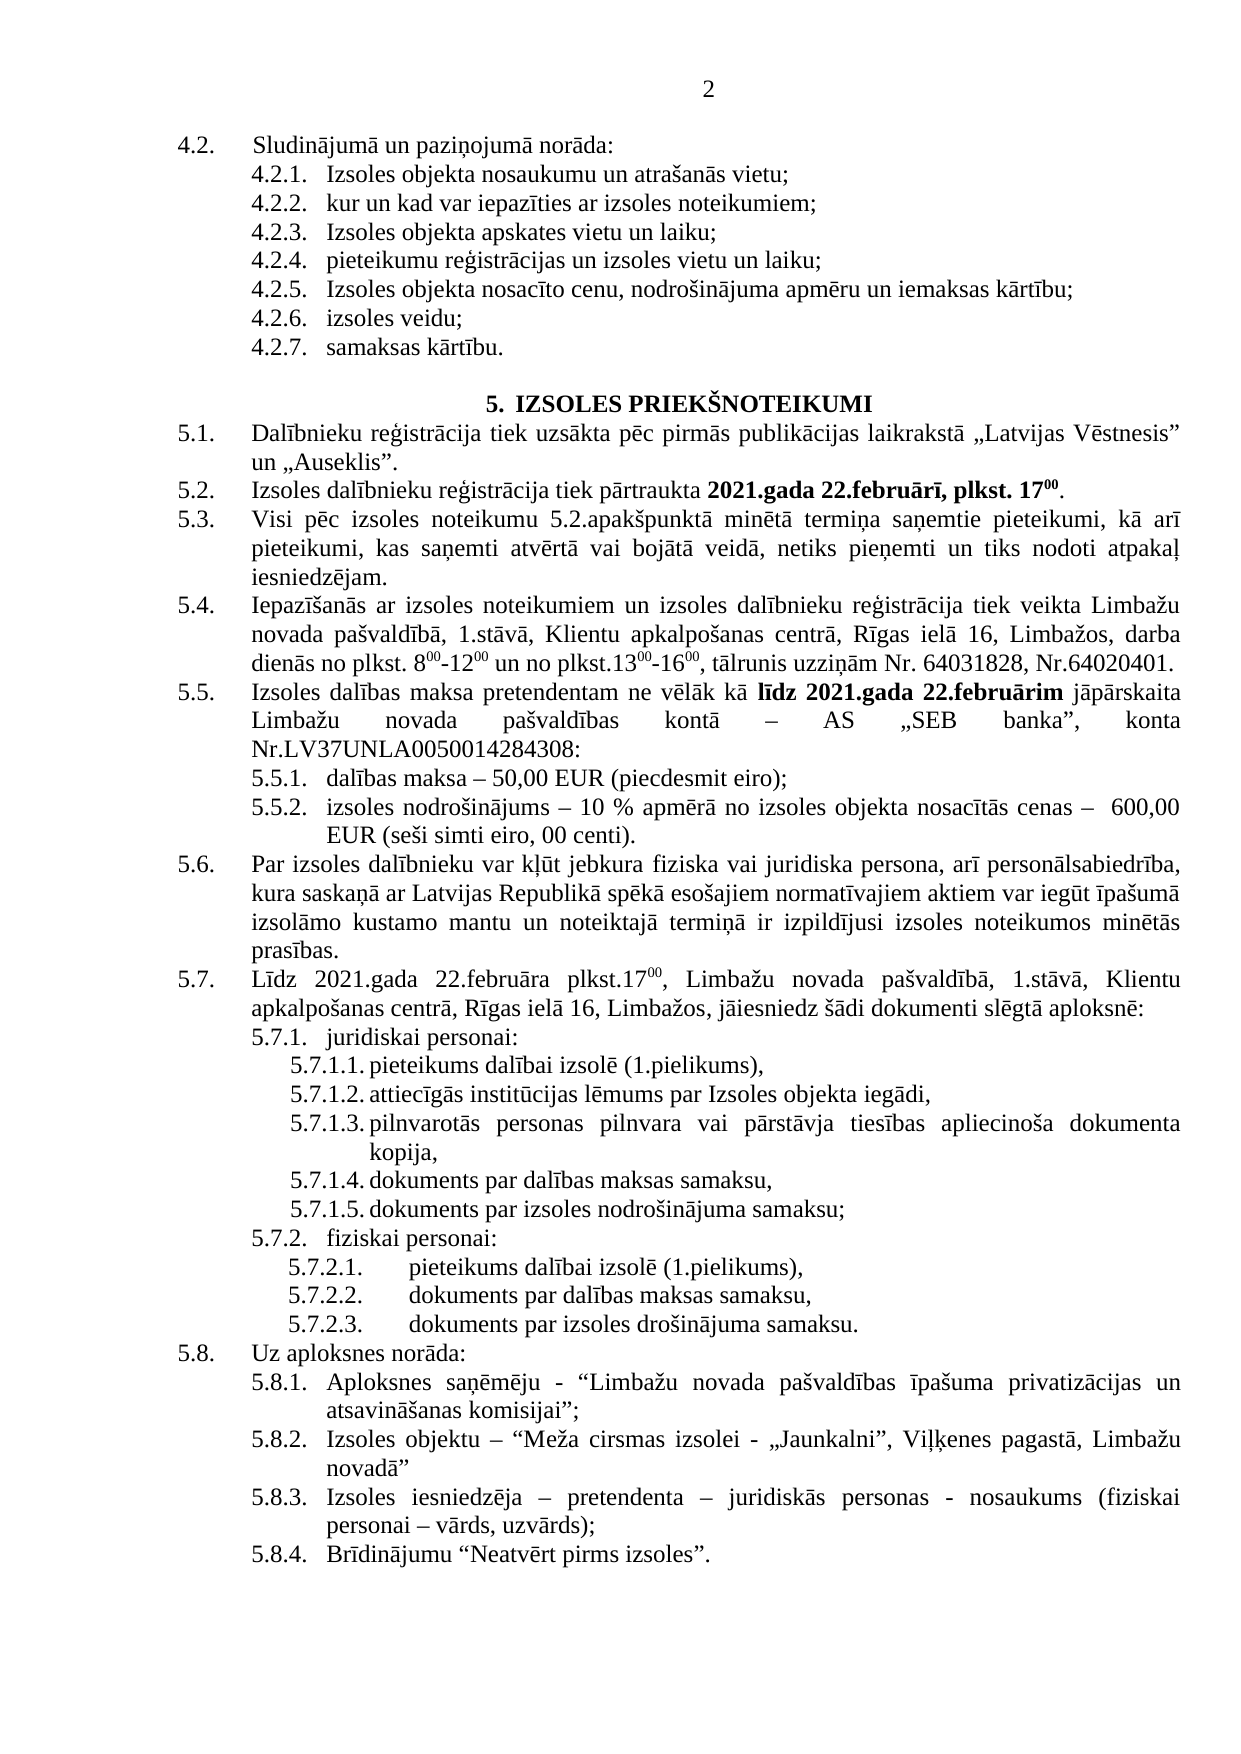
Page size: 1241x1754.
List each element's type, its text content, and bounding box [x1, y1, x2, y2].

list pieteikums dalībai izsolē (1.pielikums), [290, 1051, 1181, 1079]
list Izsoles objekta nosaukumu un atrašanās vietu; [251, 159, 1181, 188]
list Izsoles objekta apskates vietu un laiku; [251, 217, 1181, 246]
list dalības maksa – 50,00 EUR (piecdesmit eiro); [251, 763, 1181, 792]
list Aploksnes saņēmēju - “Limbažu novada pašvaldības īpašuma privatizācijas un atsavināšanas komisijai”; [251, 1367, 1181, 1424]
list Izsoles dalībnieku reģistrācija tiek pārtraukta 2021.gada 22.februārī, plkst. 1700. [177, 476, 1181, 504]
list attiecīgās institūcijas lēmums par Izsoles objekta iegādi, [290, 1079, 1181, 1108]
list pieteikumu reģistrācijas un izsoles vietu un laiku; [251, 246, 1181, 274]
list Iepazīšanās ar izsoles noteikumiem un izsoles dalībnieku reģistrācija tiek veikta Limbažu novada pašvaldībā, 1.stāvā, Klientu apkalpošanas centrā, Rīgas ielā 16, Limbažos, darba dienās no plkst. 800-1200 un no plkst.1300-1600, tālrunis uzziņām Nr. 64031828, Nr.64020401. [177, 591, 1181, 677]
list izsoles nodrošinājums – 10 % apmērā no izsoles objekta nosacītās cenas – 600,00 EUR (seši simti eiro, 00 centi). [251, 792, 1181, 849]
list kur un kad var iepazīties ar izsoles noteikumiem; [251, 188, 1181, 217]
list samaksas kārtību. [251, 332, 1181, 361]
list Izsoles objekta nosacīto cenu, nodrošinājuma apmēru un iemaksas kārtību; [251, 274, 1181, 303]
list pilnvarotās personas pilnvara vai pārstāvja tiesības apliecinoša dokumenta kopija, [290, 1108, 1181, 1166]
list Izsoles objektu – “Meža cirsmas izsolei - „Jaunkalni”, Viļķenes pagastā, Limbažu novadā” [251, 1424, 1181, 1482]
list Brīdinājumu “Neatvērt pirms izsoles”. [251, 1539, 1181, 1568]
list Par izsoles dalībnieku var kļūt jebkura fiziska vai juridiska persona, arī personālsabiedrība, kura saskaņā ar Latvijas Republikā spēkā esošajiem normatīvajiem aktiem var iegūt īpašumā izsolāmo kustamo mantu un noteiktajā termiņā ir izpildījusi izsoles noteikumos minētās prasības. [177, 849, 1181, 964]
list dokuments par izsoles drošinājuma samaksu. [288, 1309, 1181, 1338]
list dokuments par dalības maksas samaksu, [290, 1166, 1181, 1194]
list Līdz 2021.gada 22.februāra plkst.1700, Limbažu novada pašvaldībā, 1.stāvā, Klientu apkalpošanas centrā, Rīgas ielā 16, Limbažos, jāiesniedz šādi dokumenti slēgtā aploksnē: [177, 964, 1181, 1022]
list IZSOLES PRIEKŠNOTEIKUMI [177, 389, 1181, 418]
list fiziskai personai: [251, 1223, 1181, 1252]
list dokuments par dalības maksas samaksu, [288, 1281, 1181, 1309]
list juridiskai personai: [251, 1022, 1181, 1051]
list Uz aploksnes norāda: [177, 1338, 1181, 1367]
list Izsoles dalības maksa pretendentam ne vēlāk kā līdz 2021.gada 22.februārim jāpārskaita Limbažu novada pašvaldības kontā – AS „SEB banka”, konta Nr.LV37UNLA0050014284308: [177, 677, 1181, 763]
list pieteikums dalībai izsolē (1.pielikums), [288, 1252, 1181, 1281]
list Dalībnieku reģistrācija tiek uzsākta pēc pirmās publikācijas laikrakstā „Latvijas Vēstnesis” un „Auseklis”. [177, 418, 1181, 476]
list Visi pēc izsoles noteikumu 5.2.apakšpunktā minētā termiņa saņemtie pieteikumi, kā arī pieteikumi, kas saņemti atvērtā vai bojātā veidā, netiks pieņemti un tiks nodoti atpakaļ iesniedzējam. [177, 504, 1181, 591]
list Sludinājumā un paziņojumā norāda: [177, 131, 1181, 159]
list izsoles veidu; [251, 303, 1181, 332]
list dokuments par izsoles nodrošinājuma samaksu; [290, 1194, 1181, 1223]
list Izsoles iesniedzēja – pretendenta – juridiskās personas - nosaukums (fiziskai personai – vārds, uzvārds); [251, 1482, 1181, 1539]
